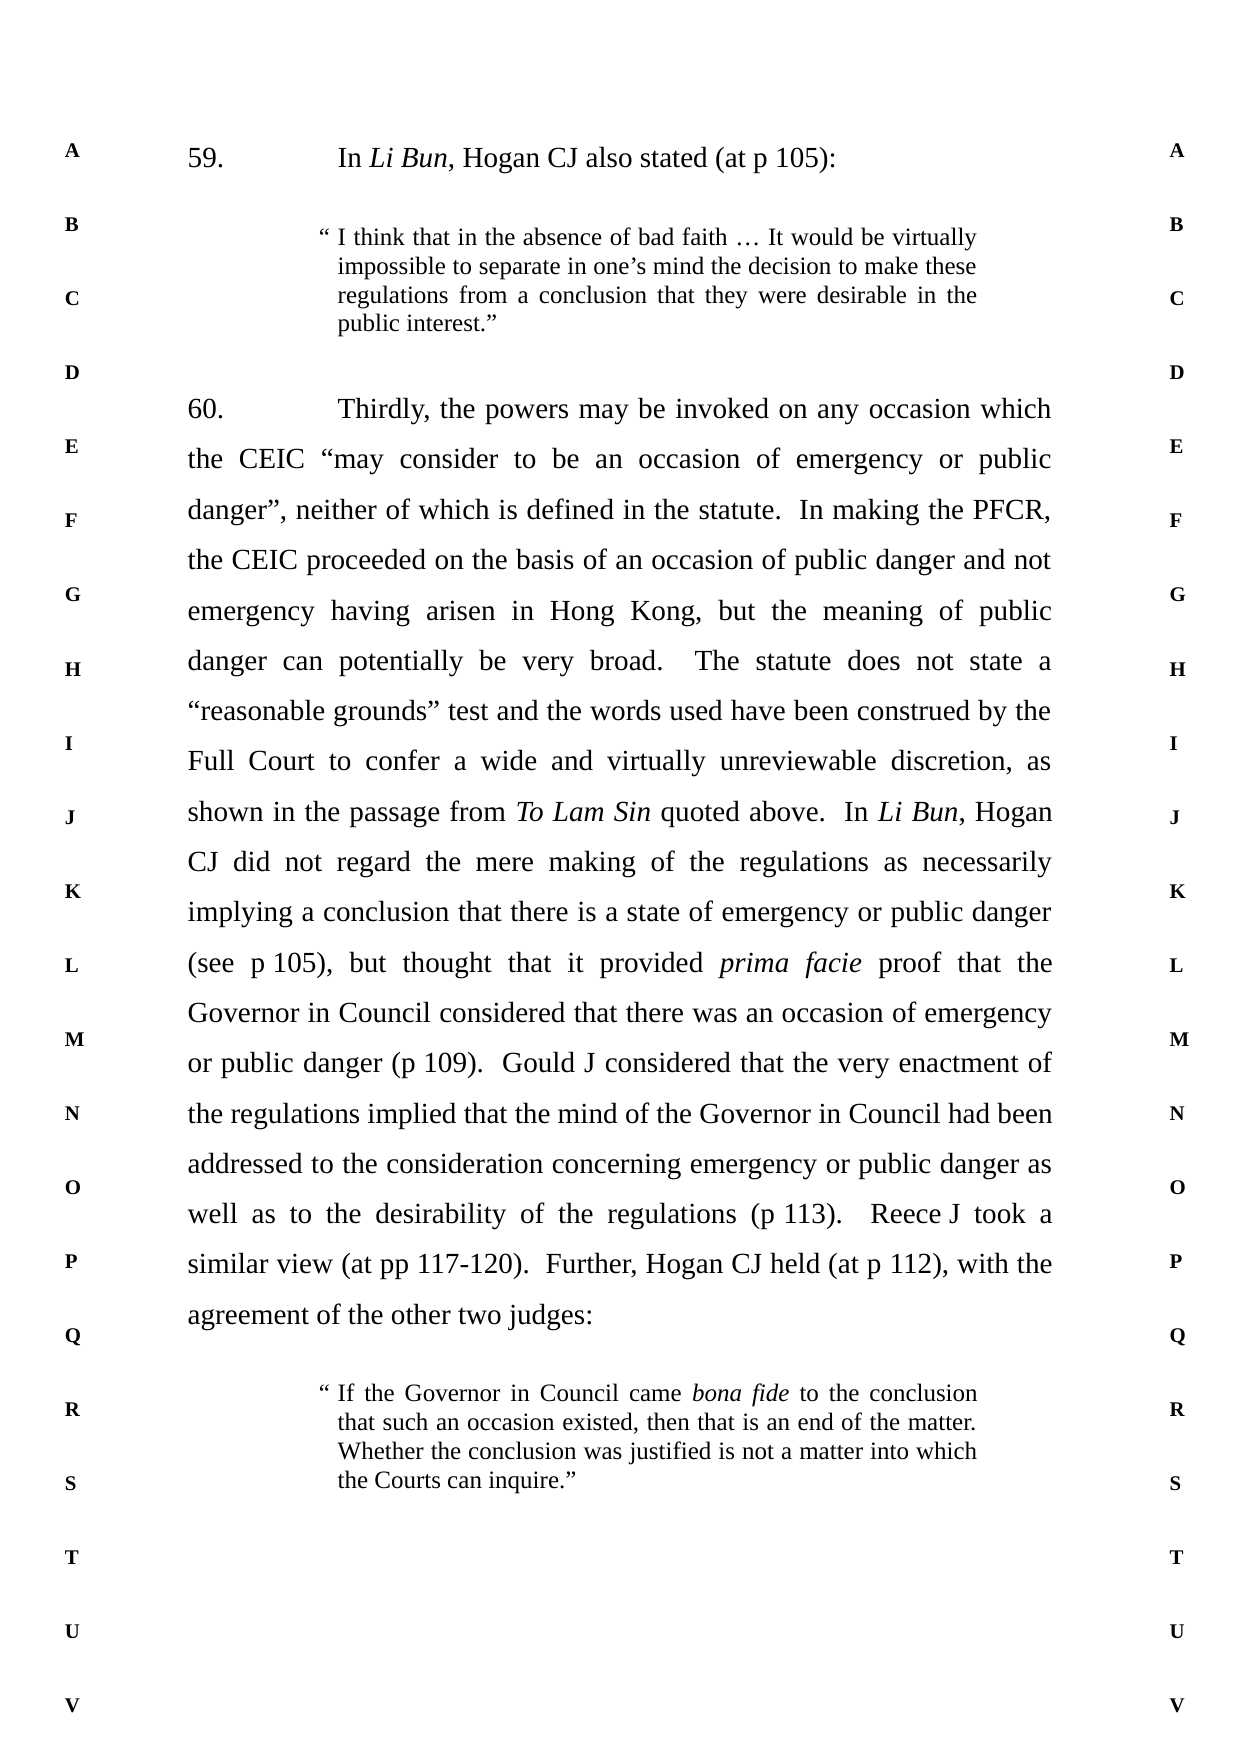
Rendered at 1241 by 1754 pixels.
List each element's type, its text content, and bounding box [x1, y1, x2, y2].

text In Li Bun, Hogan CJ also stated (at p 105): [187, 141, 1053, 174]
text “ I think that in the absence of bad faith … It would be virtually impossible to separate in one’s mind the decision to make these regulations from a conclusion that they were desirable in the public interest.” [319, 222, 978, 337]
text “ If the Governor in Council came bona fide to the conclusion that such an occasion existed, then that is an end of the matter. Whether the conclusion was justified is not a matter into which the Courts can inquire.” [319, 1378, 978, 1493]
text Thirdly, the powers may be invoked on any occasion which the CEIC “may consider to be an occasion of emergency or public danger”, neither of which is defined in the statute. In making the PFCR, the CEIC proceeded on the basis of an occasion of public danger and not emergency having arisen in Hong Kong, but the meaning of public danger can potentially be very broad. The statute does not state a “reasonable grounds” test and the words used have been construed by the Full Court to confer a wide and virtually unreviewable discretion, as shown in the passage from To Lam Sin quoted above. In Li Bun, Hogan CJ did not regard the mere making of the regulations as necessarily implying a conclusion that there is a state of emergency or public danger (see p 105), but thought that it provided prima facie proof that the Governor in Council considered that there was an occasion of emergency or public danger (p 109). Gould J considered that the very enactment of the regulations implied that the mind of the Governor in Council had been addressed to the consideration concerning emergency or public danger as well as to the desirability of the regulations (p 113). Reece J took a similar view (at pp 117-120). Further, Hogan CJ held (at p 112), with the agreement of the other two judges: [187, 391, 1053, 1331]
